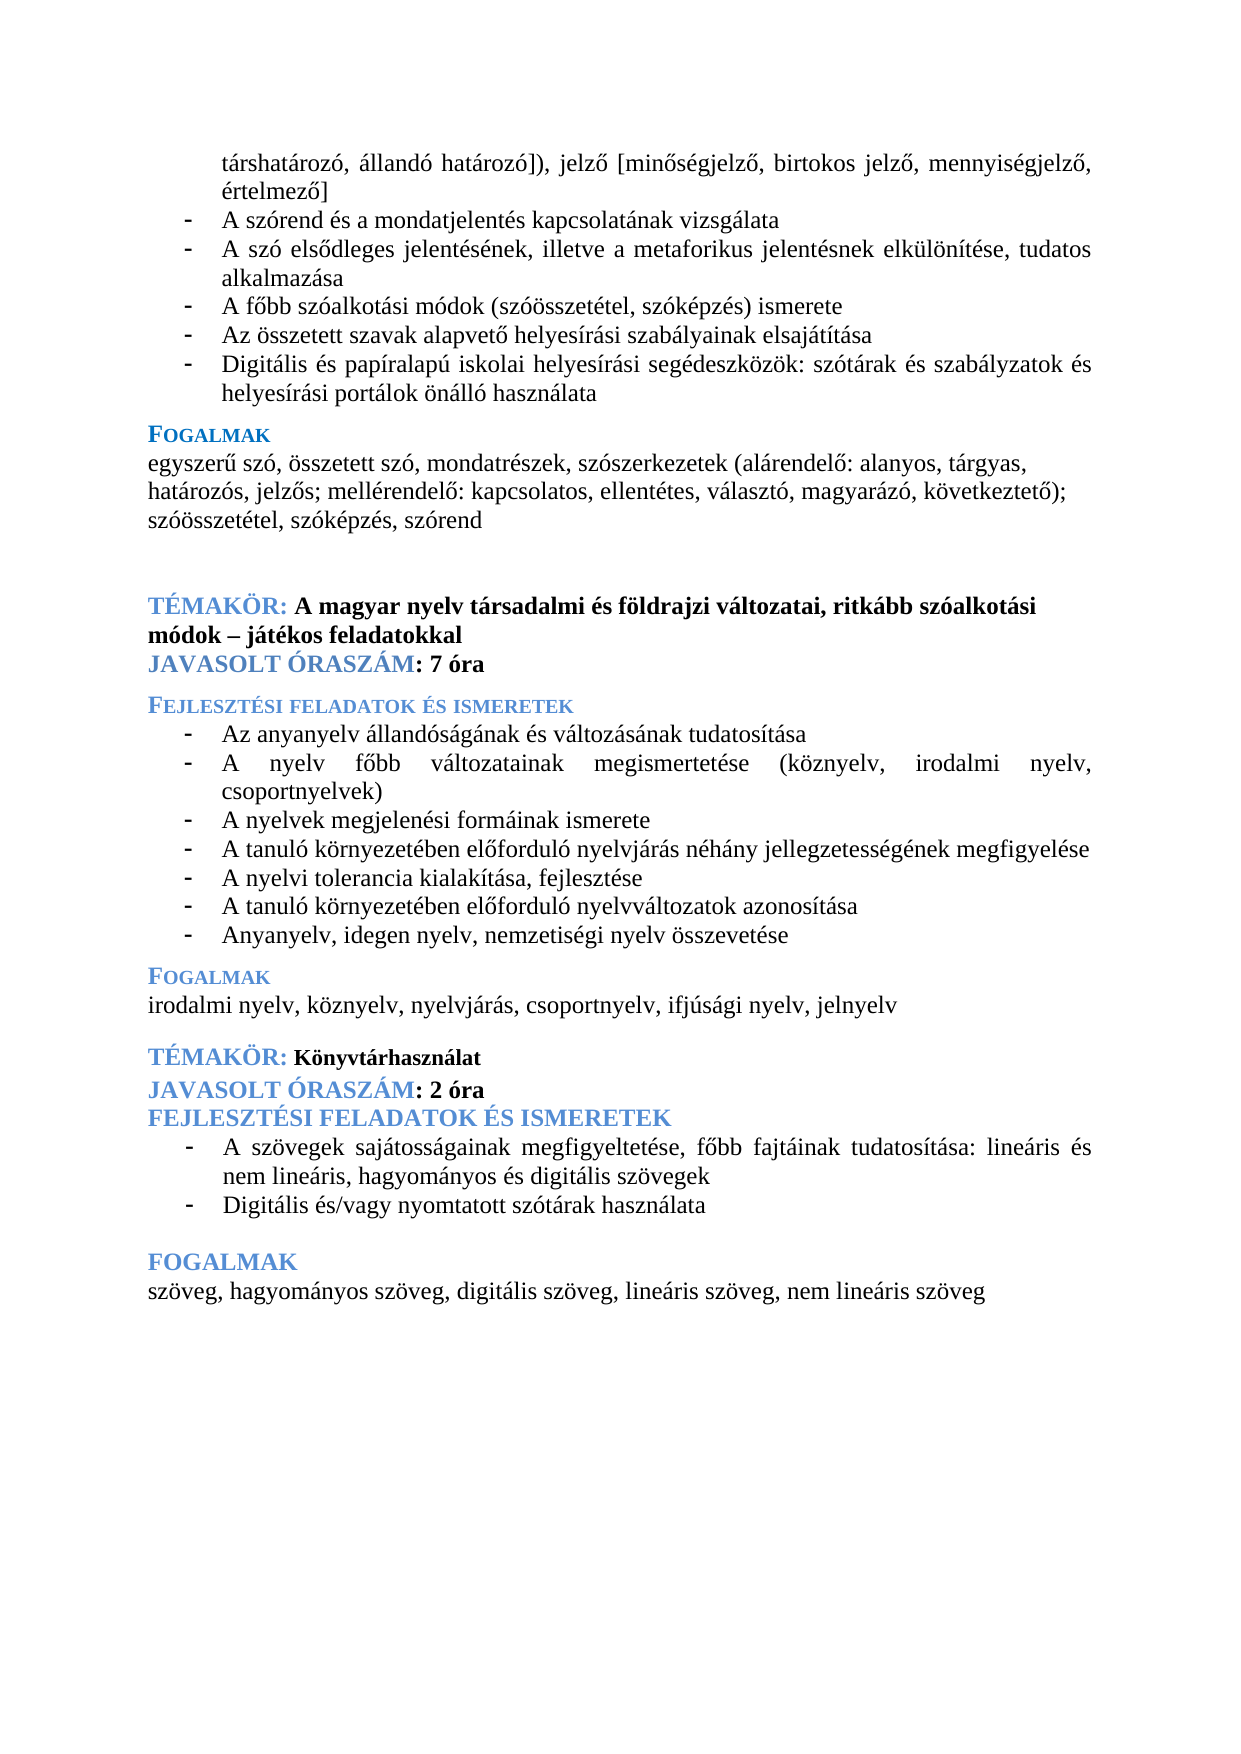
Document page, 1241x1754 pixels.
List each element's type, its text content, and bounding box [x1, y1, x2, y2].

list A szövegek sajátosságainak megfigyeltetése, főbb fajtáinak tudatosítása: lineáris és nem lineáris, hagyományos és digitális szövegek [185, 1132, 1093, 1190]
text szöveg, hagyományos szöveg, digitális szöveg, lineáris szöveg, nem lineáris szöveg [148, 1276, 1093, 1305]
list A nyelvek megjelenési formáinak ismerete [184, 805, 1093, 834]
text FOGALMAK [148, 1247, 1093, 1276]
text JAVASOLT ÓRASZÁM: 2 óra [148, 1075, 1093, 1103]
text egyszerű szó, összetett szó, mondatrészek, szószerkezetek (alárendelő: alanyos, tárgyas, határozós, jelzős; mellérendelő: kapcsolatos, ellentétes, választó, magyarázó, következtető); szóösszetétel, szóképzés, szórend [148, 448, 1093, 534]
list Az anyanyelv állandóságának és változásának tudatosítása [184, 719, 1093, 748]
list Digitális és/vagy nyomtatott szótárak használata [185, 1190, 1093, 1218]
list A szó elsődleges jelentésének, illetve a metaforikus jelentésnek elkülönítése, tudatos alkalmazása [184, 234, 1093, 291]
list Az összetett szavak alapvető helyesírási szabályainak elsajátítása [184, 320, 1093, 349]
list A nyelvi tolerancia kialakítása, fejlesztése [184, 863, 1093, 891]
list Digitális és papíralapú iskolai helyesírási segédeszközök: szótárak és szabályzatok és helyesírási portálok önálló használata [184, 349, 1093, 406]
text JAVASOLT ÓRASZÁM: 7 óra [148, 649, 1093, 678]
list Anyanyelv, idegen nyelv, nemzetiségi nyelv összevetése [184, 920, 1093, 949]
text FEJLESZTÉSI FELADATOK ÉS ISMERETEK [148, 1103, 1093, 1132]
list A tanuló környezetében előforduló nyelvváltozatok azonosítása [184, 891, 1093, 920]
list A tanuló környezetében előforduló nyelvjárás néhány jellegzetességének megfigyelése [184, 834, 1093, 863]
text Fogalmak [148, 961, 1093, 990]
list A főbb szóalkotási módok (szóösszetétel, szóképzés) ismerete [184, 291, 1093, 320]
text Fogalmak [148, 419, 1093, 448]
text TÉMAKÖR: Könyvtárhasználat [148, 1042, 1093, 1071]
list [184, 148, 1093, 205]
text TÉMAKÖR: A magyar nyelv társadalmi és földrajzi változatai, ritkább szóalkotási módok – játékos feladatokkal [148, 591, 1093, 649]
list A szórend és a mondatjelentés kapcsolatának vizsgálata [184, 205, 1093, 234]
text irodalmi nyelv, köznyelv, nyelvjárás, csoportnyelv, ifjúsági nyelv, jelnyelv [148, 990, 1093, 1019]
list A nyelv főbb változatainak megismertetése (köznyelv, irodalmi nyelv, csoportnyelvek) [184, 748, 1093, 805]
text Fejlesztési feladatok és ismeretek [148, 690, 1093, 719]
